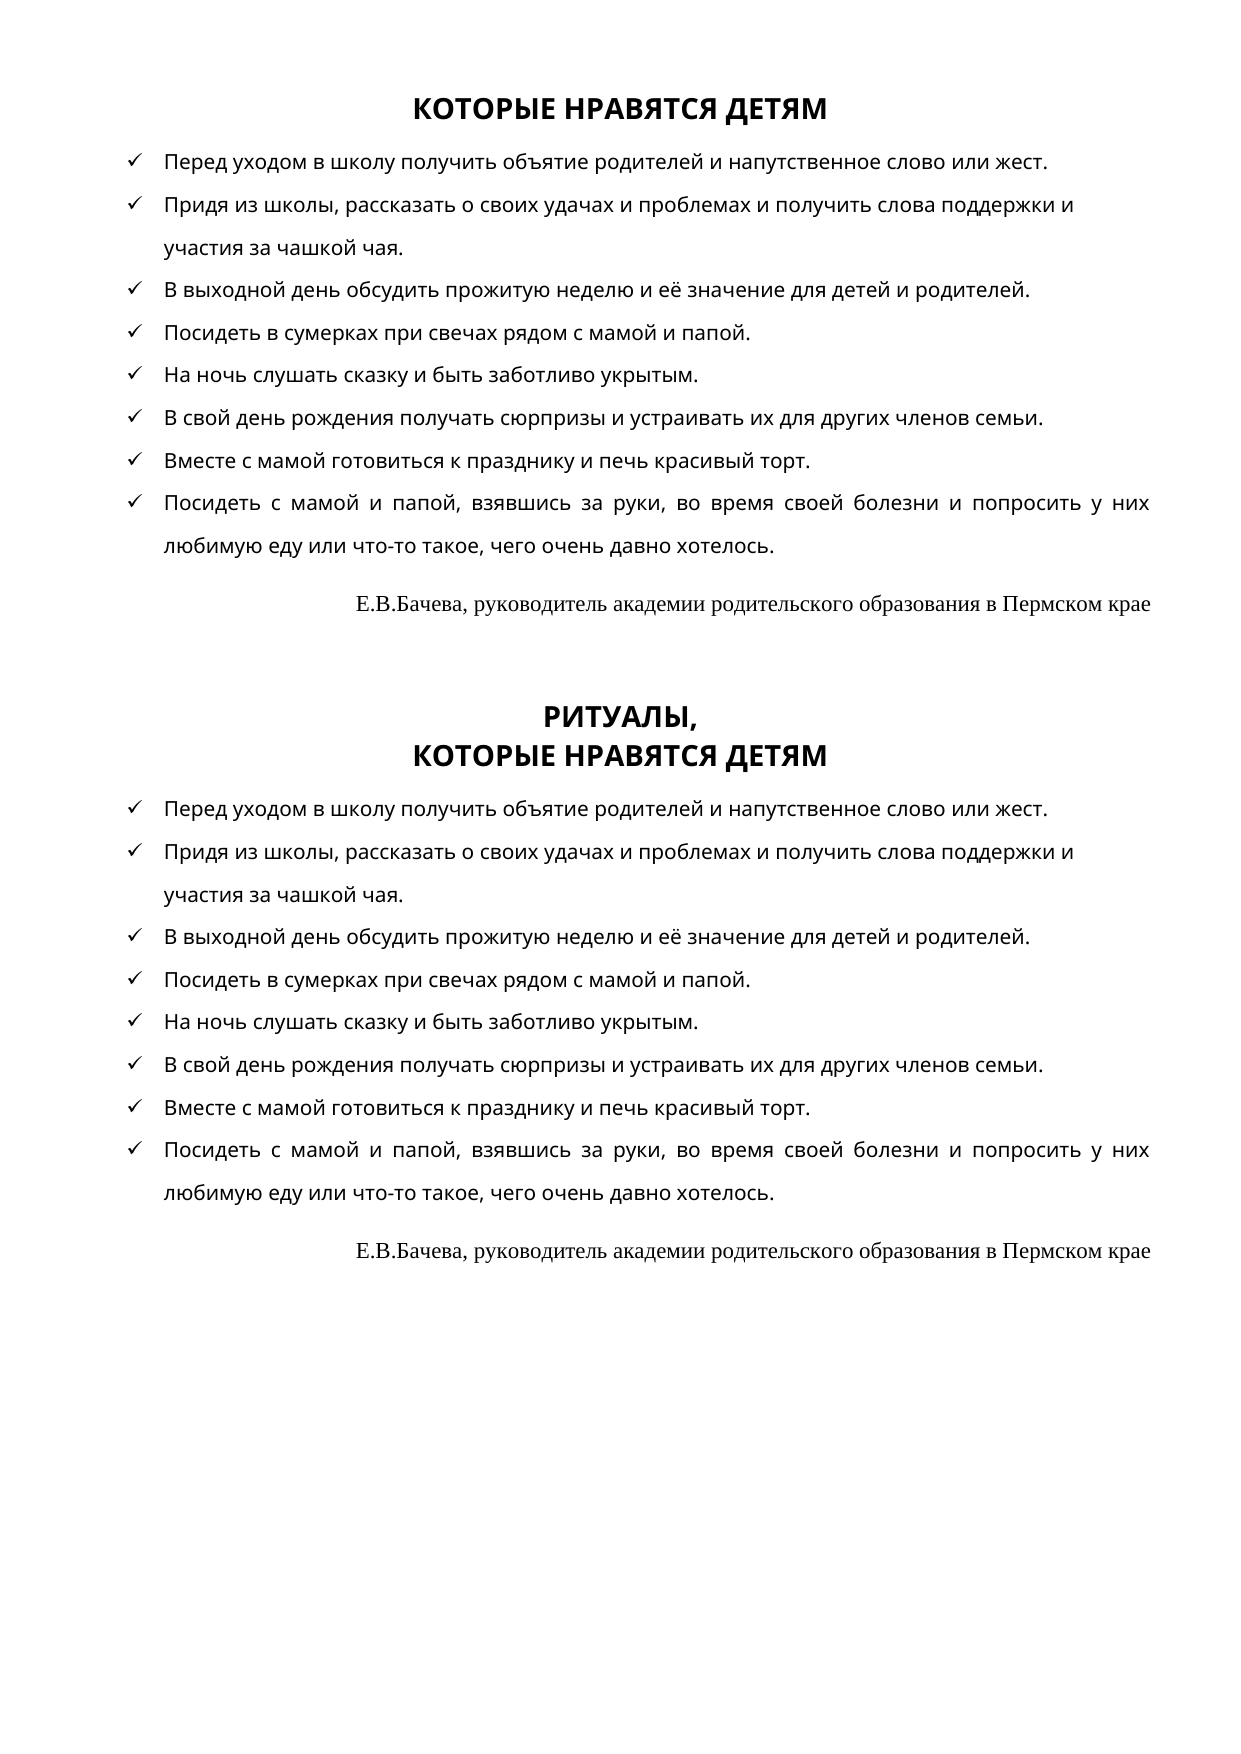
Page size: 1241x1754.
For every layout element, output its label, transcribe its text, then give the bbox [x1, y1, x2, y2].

text КОТОРЫЕ НРАВЯТСЯ ДЕТЯМ [89, 89, 1152, 128]
list В свой день рождения получать сюрпризы и устраивать их для других членов семьи. [126, 1050, 1152, 1078]
list Вместе с мамой готовиться к празднику и печь красивый торт. [126, 1093, 1152, 1121]
list Придя из школы, рассказать о своих удачах и проблемах и получить слова поддержки и участия за чашкой чая. [126, 190, 1152, 261]
text Е.В.Бачева, руководитель академии родительского образования в Пермском крае [89, 1237, 1152, 1263]
list Перед уходом в школу получить объятие родителей и напутственное слово или жест. [126, 147, 1152, 176]
list На ночь слушать сказку и быть заботливо укрытым. [126, 1007, 1152, 1036]
list Вместе с мамой готовиться к празднику и печь красивый торт. [126, 446, 1152, 474]
list Перед уходом в школу получить объятие родителей и напутственное слово или жест. [126, 794, 1152, 823]
text Е.В.Бачева, руководитель академии родительского образования в Пермском крае [89, 590, 1152, 617]
list В выходной день обсудить прожитую неделю и её значение для детей и родителей. [126, 275, 1152, 304]
text РИТУАЛЫ, [89, 696, 1152, 736]
text КОТОРЫЕ НРАВЯТСЯ ДЕТЯМ [89, 736, 1152, 775]
list В свой день рождения получать сюрпризы и устраивать их для других членов семьи. [126, 403, 1152, 432]
list Посидеть в сумерках при свечах рядом с мамой и папой. [126, 318, 1152, 346]
list В выходной день обсудить прожитую неделю и её значение для детей и родителей. [126, 922, 1152, 951]
list На ночь слушать сказку и быть заботливо укрытым. [126, 361, 1152, 389]
list Посидеть с мамой и папой, взявшись за руки, во время своей болезни и попросить у них любимую еду или что-то такое, чего очень давно хотелось. [126, 1135, 1152, 1206]
list Посидеть в сумерках при свечах рядом с мамой и папой. [126, 965, 1152, 993]
list Придя из школы, рассказать о своих удачах и проблемах и получить слова поддержки и участия за чашкой чая. [126, 837, 1152, 908]
list Посидеть с мамой и папой, взявшись за руки, во время своей болезни и попросить у них любимую еду или что-то такое, чего очень давно хотелось. [126, 488, 1152, 559]
